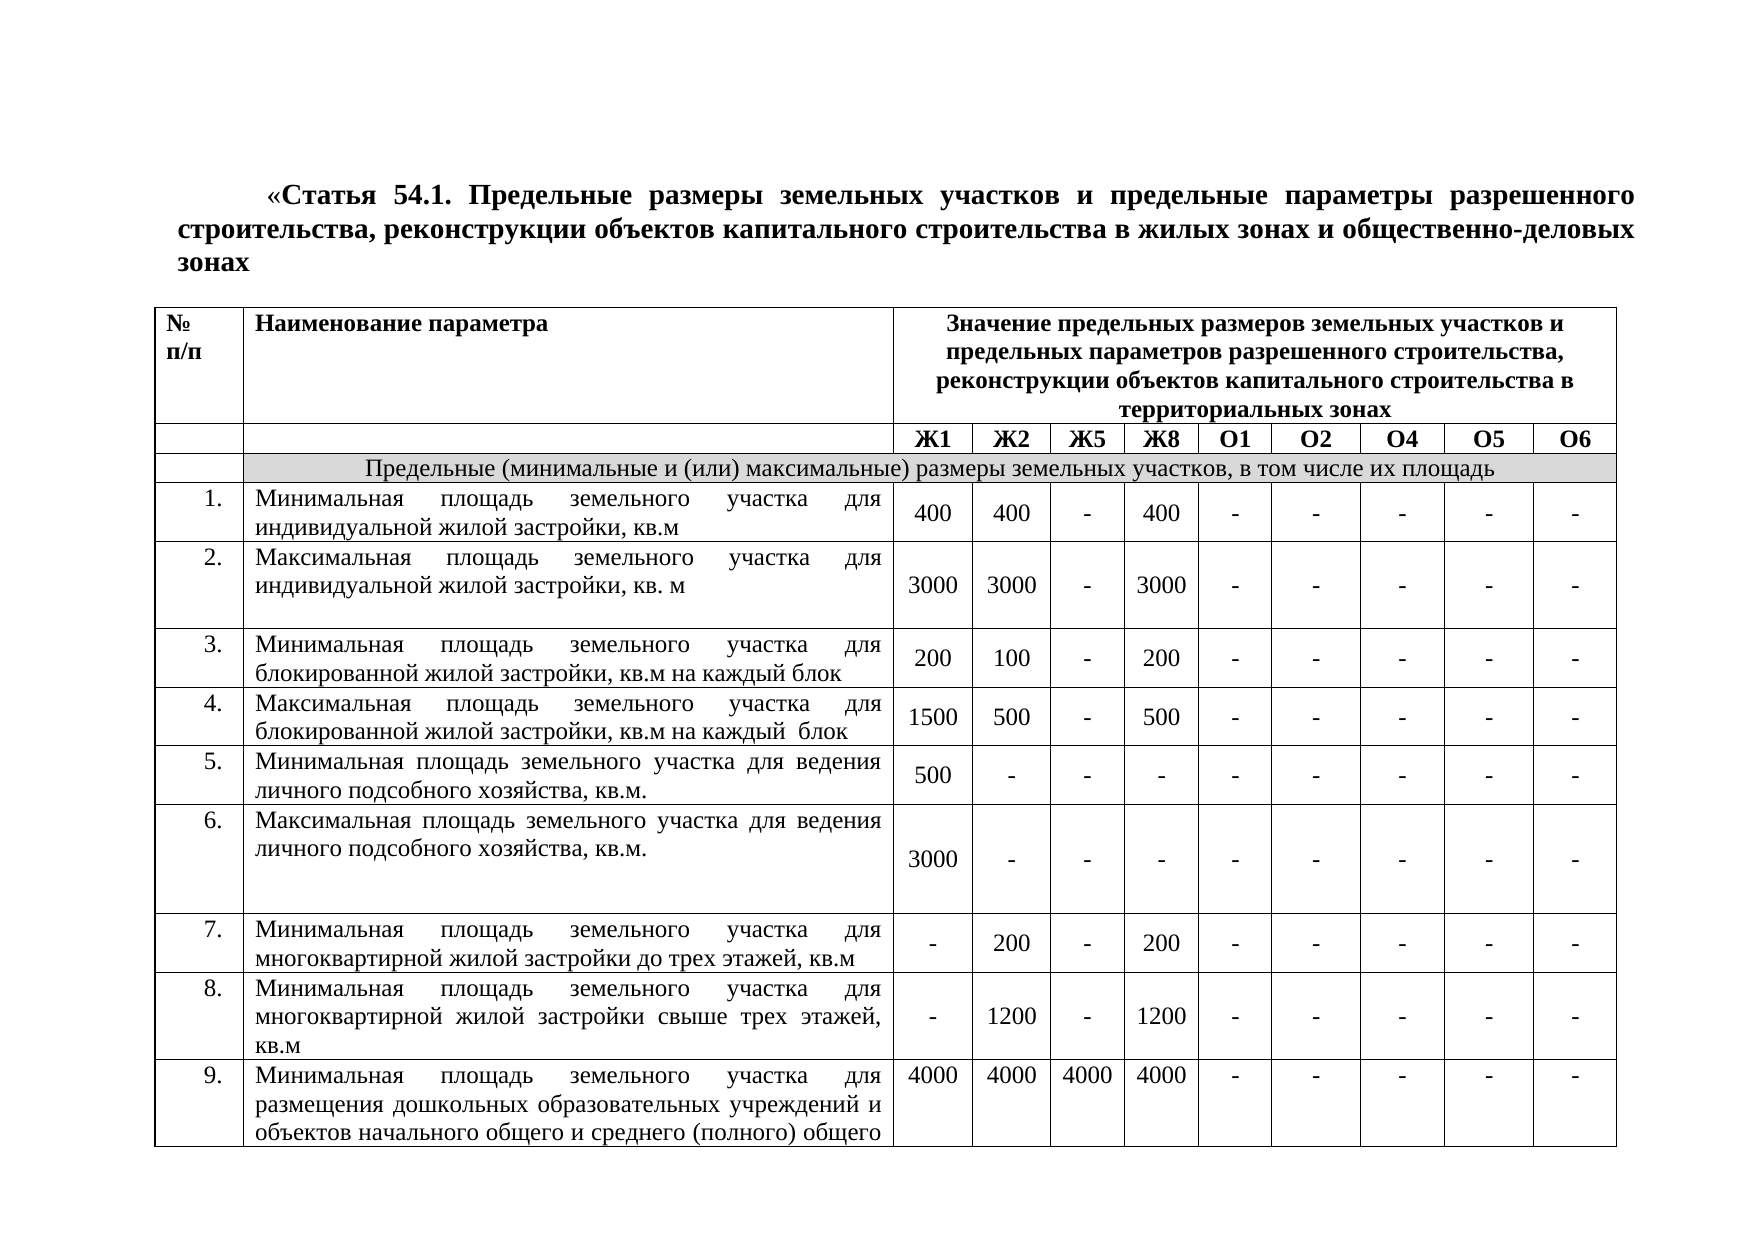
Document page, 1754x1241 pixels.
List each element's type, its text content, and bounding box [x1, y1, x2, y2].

table_cell - [1534, 746, 1616, 804]
table_cell 400 [894, 483, 972, 541]
table_cell - [1534, 914, 1616, 972]
table_cell [156, 973, 243, 1059]
table_cell Минимальная площадь земельного участка для индивидуальной жилой застройки, кв.м [244, 483, 893, 541]
table_cell - [1199, 542, 1271, 628]
table_cell - [1199, 914, 1271, 972]
table_cell - [1445, 1060, 1533, 1146]
table_cell - [1361, 542, 1444, 628]
table_cell - [1534, 1060, 1616, 1146]
table_cell - [973, 805, 1050, 913]
table_cell О4 [1361, 424, 1444, 452]
table_cell Минимальная площадь земельного участка для многоквартирной жилой застройки до трех этажей, кв.м [244, 914, 893, 972]
table_cell [156, 629, 243, 687]
table_cell - [1125, 805, 1198, 913]
table_cell 400 [1125, 483, 1198, 541]
table_cell Ж8 [1125, 424, 1198, 452]
table_cell О2 [1272, 424, 1360, 452]
table_cell - [1445, 914, 1533, 972]
table_cell - [1272, 483, 1360, 541]
table_cell - [1445, 629, 1533, 687]
table_cell Минимальная площадь земельного участка для многоквартирной жилой застройки свыше трех этажей, кв.м [244, 973, 893, 1059]
table_cell 3000 [973, 542, 1050, 628]
table_header Значение предельных размеров земельных участков и предельных параметров разрешенного строительства, реконструкции объектов капитального строительства в территориальных зонах [894, 308, 1616, 423]
table_cell - [1361, 914, 1444, 972]
table_cell - [1534, 542, 1616, 628]
table_cell - [1272, 914, 1360, 972]
table_cell - [1361, 746, 1444, 804]
table_cell 500 [894, 746, 972, 804]
table_cell - [1361, 973, 1444, 1059]
table_cell - [1272, 629, 1360, 687]
table_cell - [1199, 805, 1271, 913]
table_cell - [1272, 542, 1360, 628]
table_cell - [1051, 483, 1124, 541]
table_cell Ж1 [894, 424, 972, 452]
table_cell Максимальная площадь земельного участка для индивидуальной жилой застройки, кв. м [244, 542, 893, 628]
table_cell 4000 [973, 1060, 1050, 1146]
table_cell - [1534, 688, 1616, 745]
table_cell - [1272, 1060, 1360, 1146]
table_cell - [1361, 629, 1444, 687]
table_cell [156, 454, 243, 482]
table_cell Минимальная площадь земельного участка для ведения личного подсобного хозяйства, кв.м. [244, 746, 893, 804]
text «Статья 54.1. Предельные размеры земельных участков и предельные параметры разрешенного строительства, реконструкции объектов капитального строительства в жилых зонах и общественно-деловых зонах [177, 177, 1636, 278]
table_cell - [1051, 805, 1124, 913]
table_cell 3000 [894, 542, 972, 628]
table_cell - [1534, 483, 1616, 541]
table_cell - [1199, 973, 1271, 1059]
table_cell - [1051, 629, 1124, 687]
table_cell 200 [1125, 914, 1198, 972]
table_cell - [973, 746, 1050, 804]
table_cell - [1272, 805, 1360, 913]
table_cell 3000 [894, 805, 972, 913]
table_cell - [1534, 629, 1616, 687]
table_cell Максимальная площадь земельного участка для ведения личного подсобного хозяйства, кв.м. [244, 805, 893, 913]
table_cell - [1199, 746, 1271, 804]
table_cell - [1272, 746, 1360, 804]
table_cell Минимальная площадь земельного участка для блокированной жилой застройки, кв.м на каждый блок [244, 629, 893, 687]
table_cell - [1199, 629, 1271, 687]
table_cell 1500 [894, 688, 972, 745]
table_cell [156, 483, 243, 541]
table_cell - [1445, 973, 1533, 1059]
table_cell - [1445, 746, 1533, 804]
table_cell - [1445, 688, 1533, 745]
table_cell О5 [1445, 424, 1533, 452]
table_cell 4000 [1125, 1060, 1198, 1146]
table_cell - [1445, 805, 1533, 913]
table_cell [156, 424, 243, 452]
table_cell - [894, 914, 972, 972]
table_cell - [1125, 746, 1198, 804]
table_cell - [1199, 1060, 1271, 1146]
table_cell - [1361, 688, 1444, 745]
table_cell - [1051, 914, 1124, 972]
table_cell - [1534, 973, 1616, 1059]
table_cell Предельные (минимальные и (или) максимальные) размеры земельных участков, в том числе их площадь [244, 454, 1616, 482]
table_cell [156, 542, 243, 628]
table_header № п/п [156, 308, 243, 423]
table_cell 200 [973, 914, 1050, 972]
table_header Наименование параметра [244, 308, 893, 423]
table_cell 400 [973, 483, 1050, 541]
table_cell - [1199, 483, 1271, 541]
table_cell [156, 1060, 243, 1146]
table_cell [156, 746, 243, 804]
table_cell - [1361, 483, 1444, 541]
table_cell 500 [973, 688, 1050, 745]
table_cell Ж2 [973, 424, 1050, 452]
table_cell [156, 688, 243, 745]
table_cell Ж5 [1051, 424, 1124, 452]
table_cell [156, 914, 243, 972]
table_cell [244, 1060, 893, 1146]
table_cell 4000 [894, 1060, 972, 1146]
table_cell О1 [1199, 424, 1271, 452]
table_cell [156, 805, 243, 913]
table_cell 4000 [1051, 1060, 1124, 1146]
table_cell 200 [894, 629, 972, 687]
table_cell 200 [1125, 629, 1198, 687]
table_cell - [1051, 688, 1124, 745]
table_cell 500 [1125, 688, 1198, 745]
table_cell 3000 [1125, 542, 1198, 628]
table_cell - [1534, 805, 1616, 913]
table_cell 100 [973, 629, 1050, 687]
table_cell Максимальная площадь земельного участка для блокированной жилой застройки, кв.м на каждый блок [244, 688, 893, 745]
table_cell - [1272, 688, 1360, 745]
table_cell - [1051, 542, 1124, 628]
table_cell - [1361, 1060, 1444, 1146]
table_cell - [1199, 688, 1271, 745]
table_cell - [1051, 746, 1124, 804]
table_cell О6 [1534, 424, 1616, 452]
table_cell 1200 [1125, 973, 1198, 1059]
table_cell 1200 [973, 973, 1050, 1059]
table_cell - [1361, 805, 1444, 913]
table_cell - [1272, 973, 1360, 1059]
table_cell - [1051, 973, 1124, 1059]
table_cell - [1445, 483, 1533, 541]
table_cell - [1445, 542, 1533, 628]
table_cell - [894, 973, 972, 1059]
table_cell [244, 424, 893, 452]
